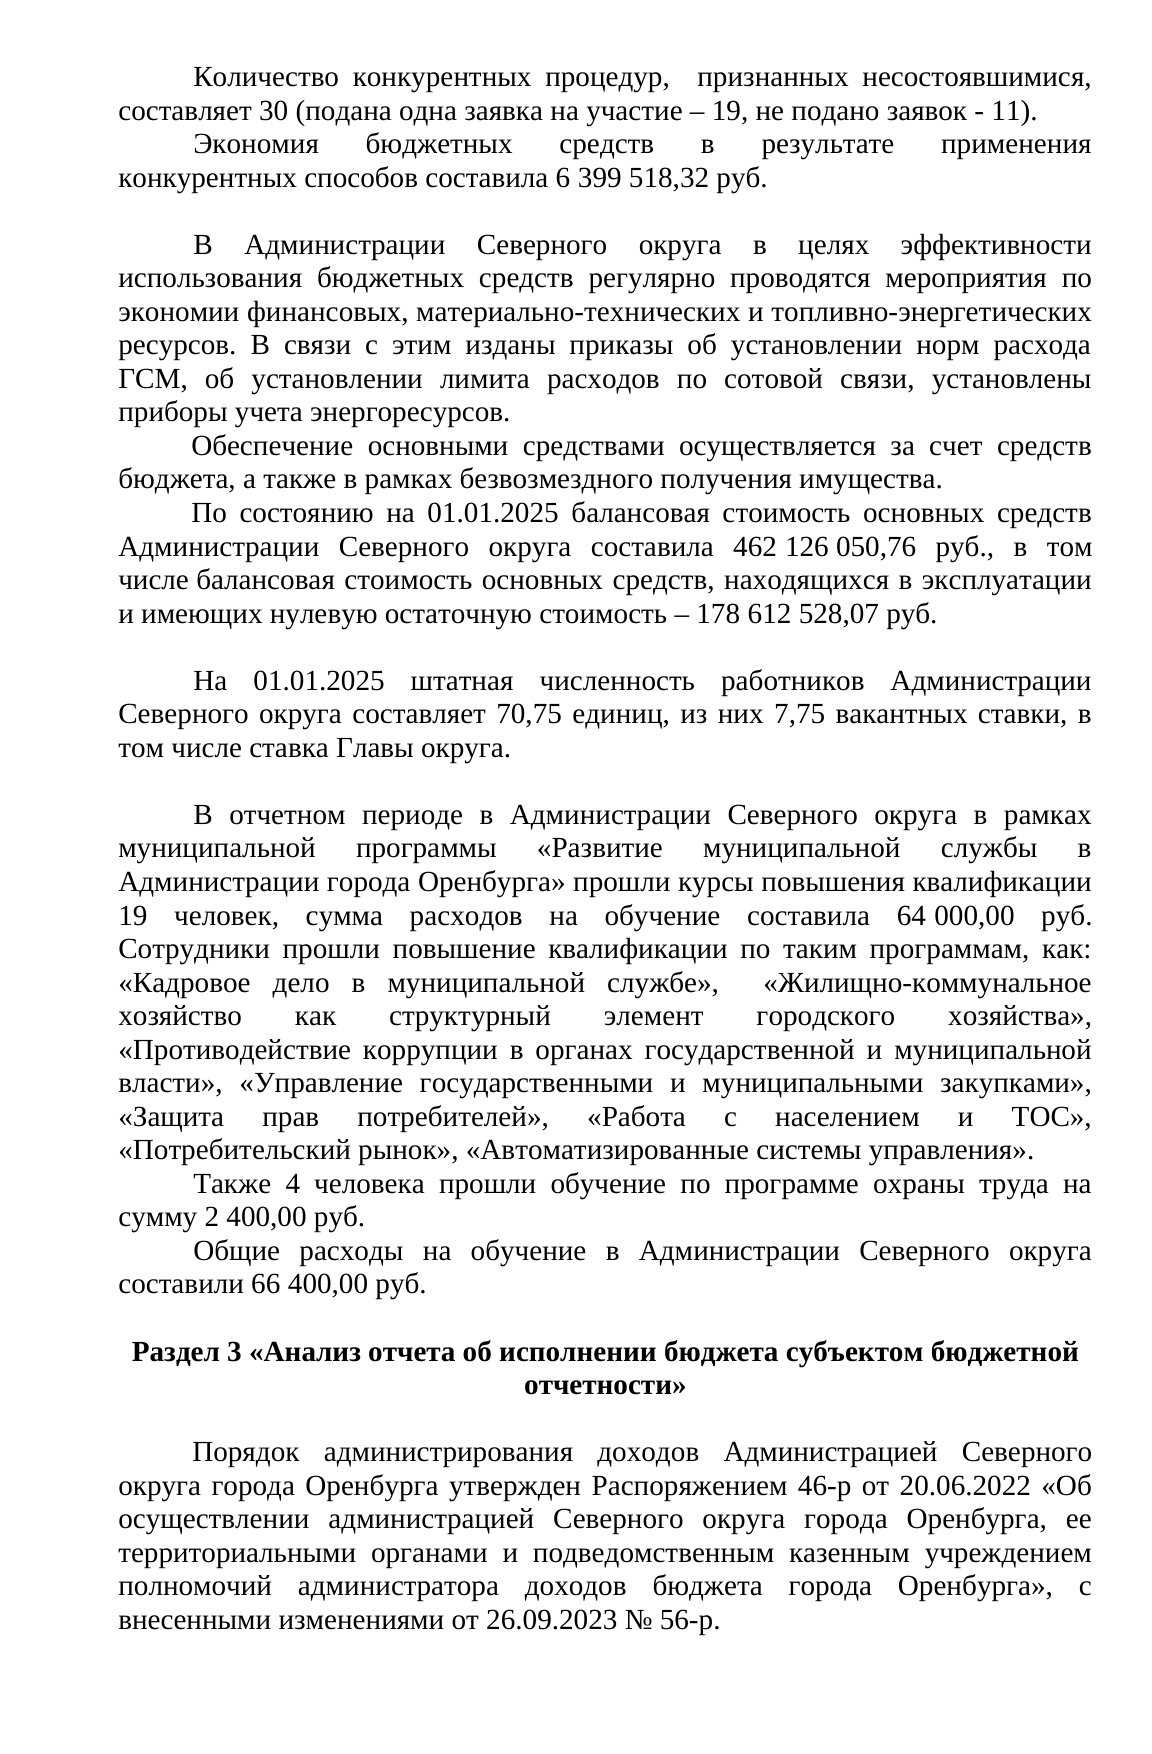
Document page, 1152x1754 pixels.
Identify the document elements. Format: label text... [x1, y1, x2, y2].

text По состоянию на 01.01.2025 балансовая стоимость основных средств Администрации Северного округа составила 462 126 050,76 руб., в том числе балансовая стоимость основных средств, находящихся в эксплуатации и имеющих нулевую остаточную стоимость – 178 612 528,07 руб. [118, 495, 1092, 629]
text Обеспечение основными средствами осуществляется за счет средств бюджета, а также в рамках безвозмездного получения имущества. [118, 428, 1092, 495]
text В отчетном периоде в Администрации Северного округа в рамках муниципальной программы «Развитие муниципальной службы в Администрации города Оренбурга» прошли курсы повышения квалификации 19 человек, сумма расходов на обучение составила 64 000,00 руб. Сотрудники прошли повышение квалификации по таким программам, как: «Кадровое дело в муниципальной службе», «Жилищно-коммунальное хозяйство как структурный элемент городского хозяйства», «Противодействие коррупции в органах государственной и муниципальной власти», «Управление государственными и муниципальными закупками», «Защита прав потребителей», «Работа с населением и ТОС», «Потребительский рынок», «Автоматизированные системы управления». [118, 797, 1092, 1166]
text Общие расходы на обучение в Администрации Северного округа составили 66 400,00 руб. [118, 1233, 1092, 1300]
text На 01.01.2025 штатная численность работников Администрации Северного округа составляет 70,75 единиц, из них 7,75 вакантных ставки, в том числе ставка Главы округа. [118, 663, 1092, 763]
text В Администрации Северного округа в целях эффективности использования бюджетных средств регулярно проводятся мероприятия по экономии финансовых, материально-технических и топливно-энергетических ресурсов. В связи с этим изданы приказы об установлении норм расхода ГСМ, об установлении лимита расходов по сотовой связи, установлены приборы учета энергоресурсов. [118, 227, 1092, 428]
text Количество конкурентных процедур, признанных несостоявшимися, составляет 30 (подана одна заявка на участие – 19, не подано заявок - 11). [118, 59, 1092, 126]
text Также 4 человека прошли обучение по программе охраны труда на сумму 2 400,00 руб. [118, 1166, 1092, 1233]
text Порядок администрирования доходов Администрацией Северного округа города Оренбурга утвержден Распоряжением 46-р от 20.06.2022 «Об осуществлении администрацией Северного округа города Оренбурга, ее территориальными органами и подведомственным казенным учреждением полномочий администратора доходов бюджета города Оренбурга», с внесенными изменениями от 26.09.2023 № 56-р. [118, 1434, 1092, 1636]
text Раздел 3 «Анализ отчета об исполнении бюджета субъектом бюджетной отчетности» [118, 1334, 1092, 1401]
text Экономия бюджетных средств в результате применения конкурентных способов составила 6 399 518,32 руб. [118, 126, 1092, 193]
